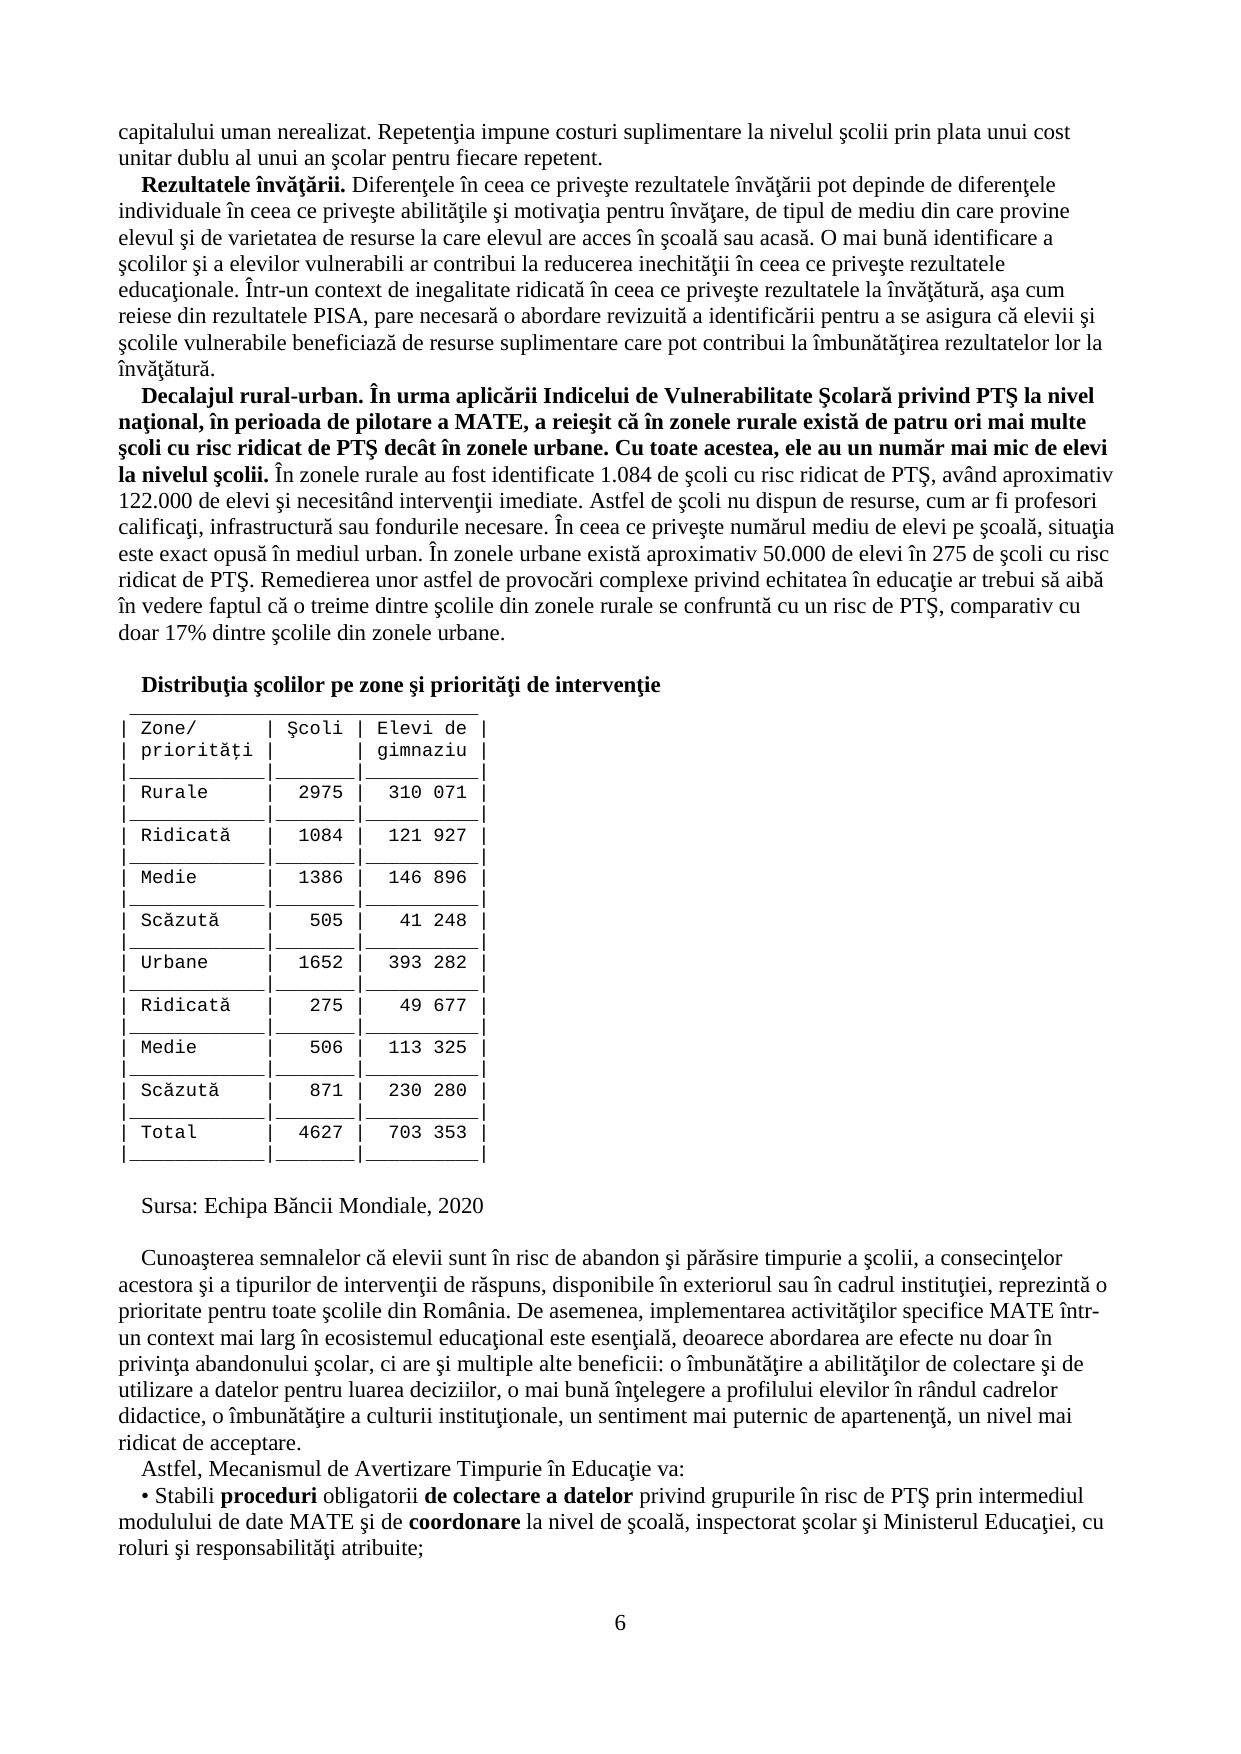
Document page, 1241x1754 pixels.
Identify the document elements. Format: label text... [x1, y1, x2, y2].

text |____________|_______|__________| [118, 804, 1122, 825]
text |____________|_______|__________| [118, 889, 1122, 910]
text |____________|_______|__________| [118, 1144, 1122, 1165]
text |____________|_______|__________| [118, 1059, 1122, 1080]
text | Scăzută | 505 | 41 248 | [118, 910, 1122, 932]
text Astfel, Mecanismul de Avertizare Timpurie în Educaţie va: [118, 1455, 1122, 1482]
text _______________________________ [118, 698, 1122, 719]
text • Stabili proceduri obligatorii de colectare a datelor privind grupurile în risc de PTŞ prin intermediul modulului de date MATE şi de coordonare la nivel de şcoală, inspectorat şcolar şi Ministerul Educaţiei, cu roluri şi responsabilităţi atribuite; [118, 1482, 1122, 1561]
text | Rurale | 2975 | 310 071 | [118, 783, 1122, 804]
text | Medie | 1386 | 146 896 | [118, 868, 1122, 889]
text Rezultatele învăţării. Diferenţele în ceea ce priveşte rezultatele învăţării pot depinde de diferenţele individuale în ceea ce priveşte abilităţile şi motivaţia pentru învăţare, de tipul de mediu din care provine elevul şi de varietatea de resurse la care elevul are acces în şcoală sau acasă. O mai bună identificare a şcolilor şi a elevilor vulnerabili ar contribui la reducerea inechităţii în ceea ce priveşte rezultatele educaţionale. Într-un context de inegalitate ridicată în ceea ce priveşte rezultatele la învăţătură, aşa cum reiese din rezultatele PISA, pare necesară o abordare revizuită a identificării pentru a se asigura că elevii şi şcolile vulnerabile beneficiază de resurse suplimentare care pot contribui la îmbunătăţirea rezultatelor lor la învăţătură. [118, 171, 1122, 382]
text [118, 118, 1122, 171]
text Decalajul rural-urban. În urma aplicării Indicelui de Vulnerabilitate Şcolară privind PTŞ la nivel naţional, în perioada de pilotare a MATE, a reieşit că în zonele rurale există de patru ori mai multe şcoli cu risc ridicat de PTŞ decât în zonele urbane. Cu toate acestea, ele au un număr mai mic de elevi la nivelul şcolii. În zonele rurale au fost identificate 1.084 de şcoli cu risc ridicat de PTŞ, având aproximativ 122.000 de elevi şi necesitând intervenţii imediate. Astfel de şcoli nu dispun de resurse, cum ar fi profesori calificaţi, infrastructură sau fondurile necesare. În ceea ce priveşte numărul mediu de elevi pe şcoală, situaţia este exact opusă în mediul urban. În zonele urbane există aproximativ 50.000 de elevi în 275 de şcoli cu risc ridicat de PTŞ. Remedierea unor astfel de provocări complexe privind echitatea în educaţie ar trebui să aibă în vedere faptul că o treime dintre şcolile din zonele rurale se confruntă cu un risc de PTŞ, comparativ cu doar 17% dintre şcolile din zonele urbane. [118, 382, 1122, 645]
text |____________|_______|__________| [118, 974, 1122, 995]
text | Zone/ | Şcoli | Elevi de | [118, 719, 1122, 740]
text | Ridicată | 275 | 49 677 | [118, 995, 1122, 1017]
text |____________|_______|__________| [118, 932, 1122, 953]
text | Urbane | 1652 | 393 282 | [118, 953, 1122, 974]
text | Medie | 506 | 113 325 | [118, 1038, 1122, 1059]
text |____________|_______|__________| [118, 847, 1122, 868]
text Sursa: Echipa Băncii Mondiale, 2020 [118, 1192, 1122, 1218]
text | Total | 4627 | 703 353 | [118, 1123, 1122, 1144]
text Cunoaşterea semnalelor că elevii sunt în risc de abandon şi părăsire timpurie a şcolii, a consecinţelor acestora şi a tipurilor de intervenţii de răspuns, disponibile în exteriorul sau în cadrul instituţiei, reprezintă o prioritate pentru toate şcolile din România. De asemenea, implementarea activităţilor specifice MATE într-un context mai larg în ecosistemul educaţional este esenţială, deoarece abordarea are efecte nu doar în privinţa abandonului şcolar, ci are şi multiple alte beneficii: o îmbunătăţire a abilităţilor de colectare şi de utilizare a datelor pentru luarea deciziilor, o mai bună înţelegere a profilului elevilor în rândul cadrelor didactice, o îmbunătăţire a culturii instituţionale, un sentiment mai puternic de apartenenţă, un nivel mai ridicat de acceptare. [118, 1244, 1122, 1455]
text |____________|_______|__________| [118, 1102, 1122, 1123]
text Distribuţia şcolilor pe zone şi priorităţi de intervenţie [118, 672, 1122, 698]
text | priorităţi | | gimnaziu | [118, 740, 1122, 762]
text | Scăzută | 871 | 230 280 | [118, 1080, 1122, 1102]
text |____________|_______|__________| [118, 762, 1122, 783]
text |____________|_______|__________| [118, 1017, 1122, 1038]
text | Ridicată | 1084 | 121 927 | [118, 825, 1122, 847]
